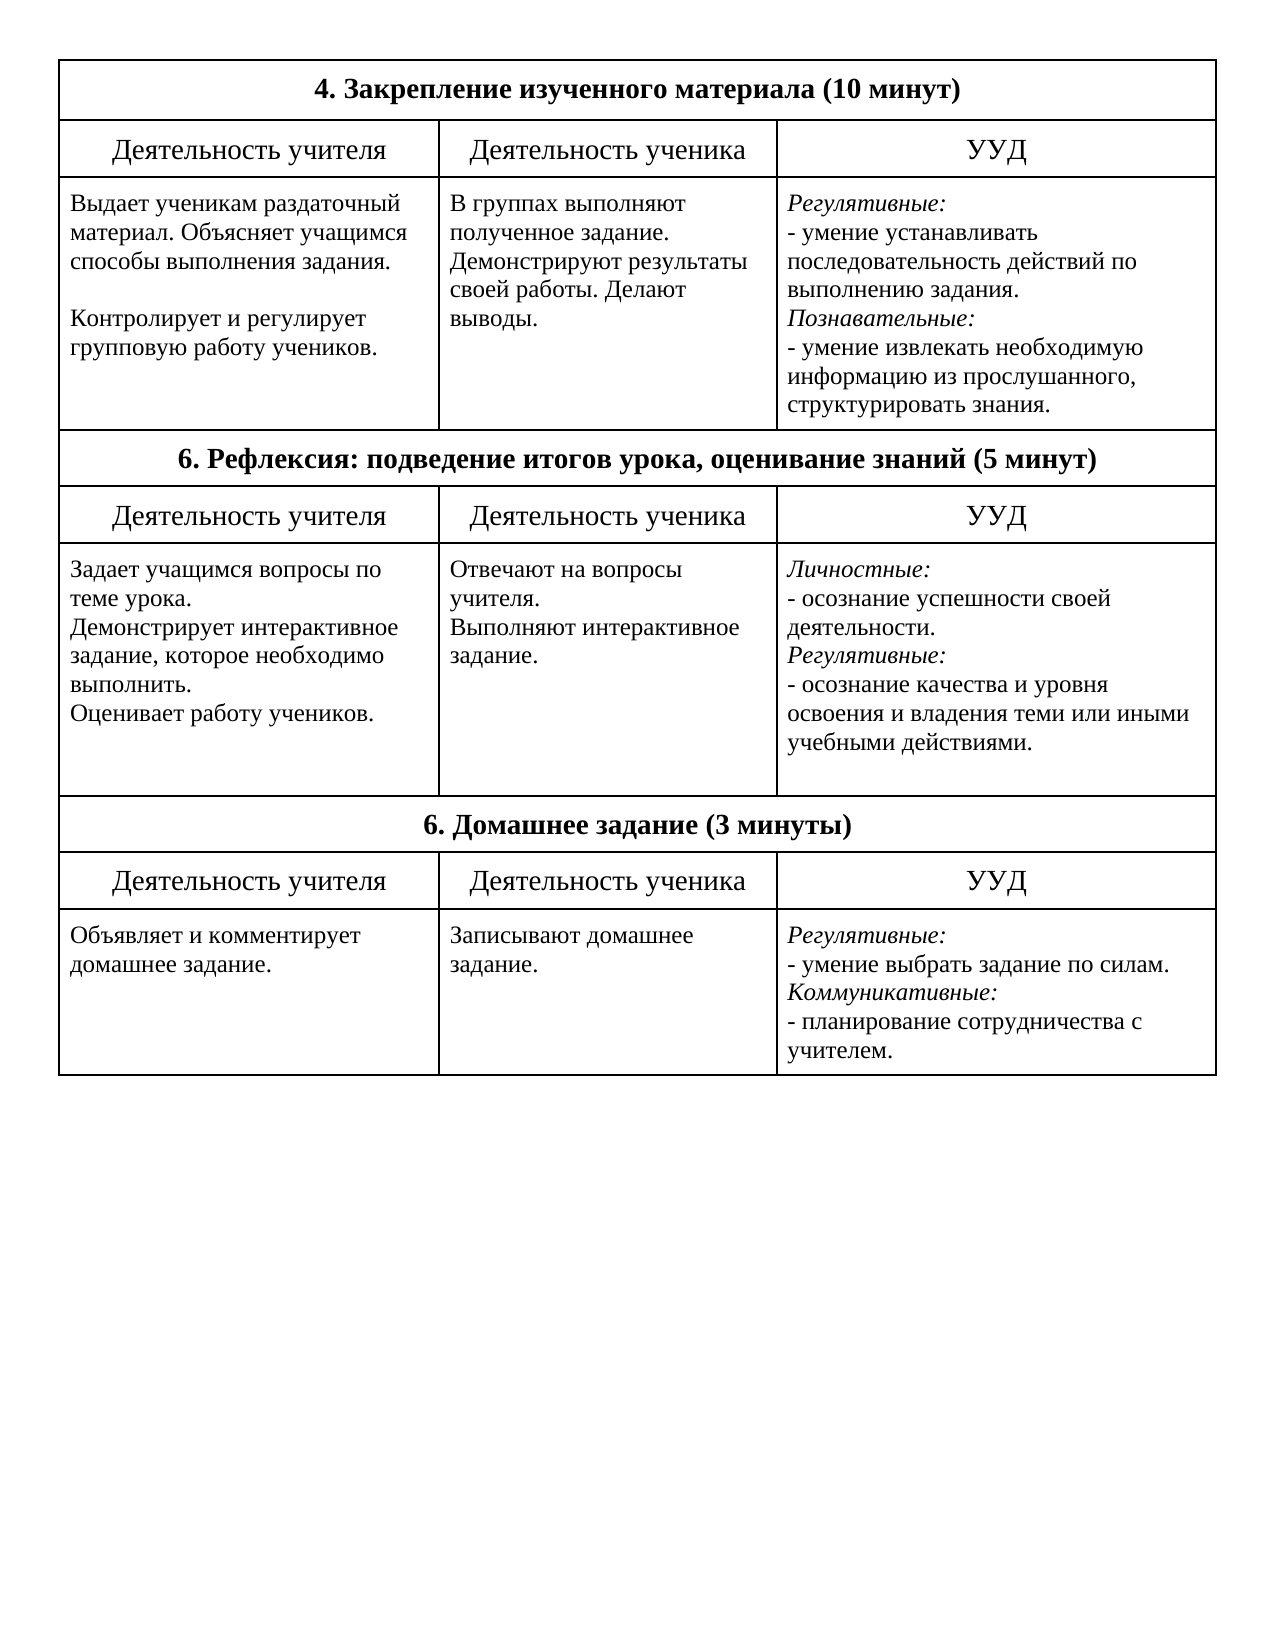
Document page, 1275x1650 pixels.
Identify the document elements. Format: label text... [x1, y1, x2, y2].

table_cell УУД [778, 487, 1215, 542]
table_cell 6. Рефлексия: подведение итогов урока, оценивание знаний (5 минут) [60, 431, 1215, 485]
table_cell Регулятивные: - умение устанавливать последовательность действий по выполнению задания. Познавательные: - умение извлекать необходимую информацию из прослушанного, структурировать знания. [778, 178, 1215, 429]
table_cell Деятельность учителя [60, 487, 438, 542]
table_cell Объявляет и комментирует домашнее задание. [60, 910, 438, 1074]
table_cell Регулятивные: - умение выбрать задание по силам. Коммуникативные: - планирование сотрудничества с учителем. [778, 910, 1215, 1074]
table_cell Выдает ученикам раздаточный материал. Объясняет учащимся способы выполнения задания. Контролирует и регулирует групповую работу учеников. [60, 178, 438, 429]
table_cell Личностные: - осознание успешности своей деятельности. Регулятивные: - осознание качества и уровня освоения и владения теми или иными учебными действиями. [778, 544, 1215, 794]
table_cell В группах выполняют полученное задание. Демонстрируют результаты своей работы. Делают выводы. [440, 178, 776, 429]
table_cell Отвечают на вопросы учителя. Выполняют интерактивное задание. [440, 544, 776, 794]
table_cell Записывают домашнее задание. [440, 910, 776, 1074]
table_cell Деятельность ученика [440, 853, 776, 907]
table_cell Деятельность ученика [440, 121, 776, 176]
table_cell УУД [778, 121, 1215, 176]
table_cell Деятельность учителя [60, 121, 438, 176]
table_cell 6. Домашнее задание (3 минуты) [60, 797, 1215, 851]
table_cell 4. Закрепление изученного материала (10 минут) [60, 61, 1215, 119]
table_cell Задает учащимся вопросы по теме урока. Демонстрирует интерактивное задание, которое необходимо выполнить. Оценивает работу учеников. [60, 544, 438, 794]
table_cell Деятельность ученика [440, 487, 776, 542]
table_cell Деятельность учителя [60, 853, 438, 907]
table_cell УУД [778, 853, 1215, 907]
